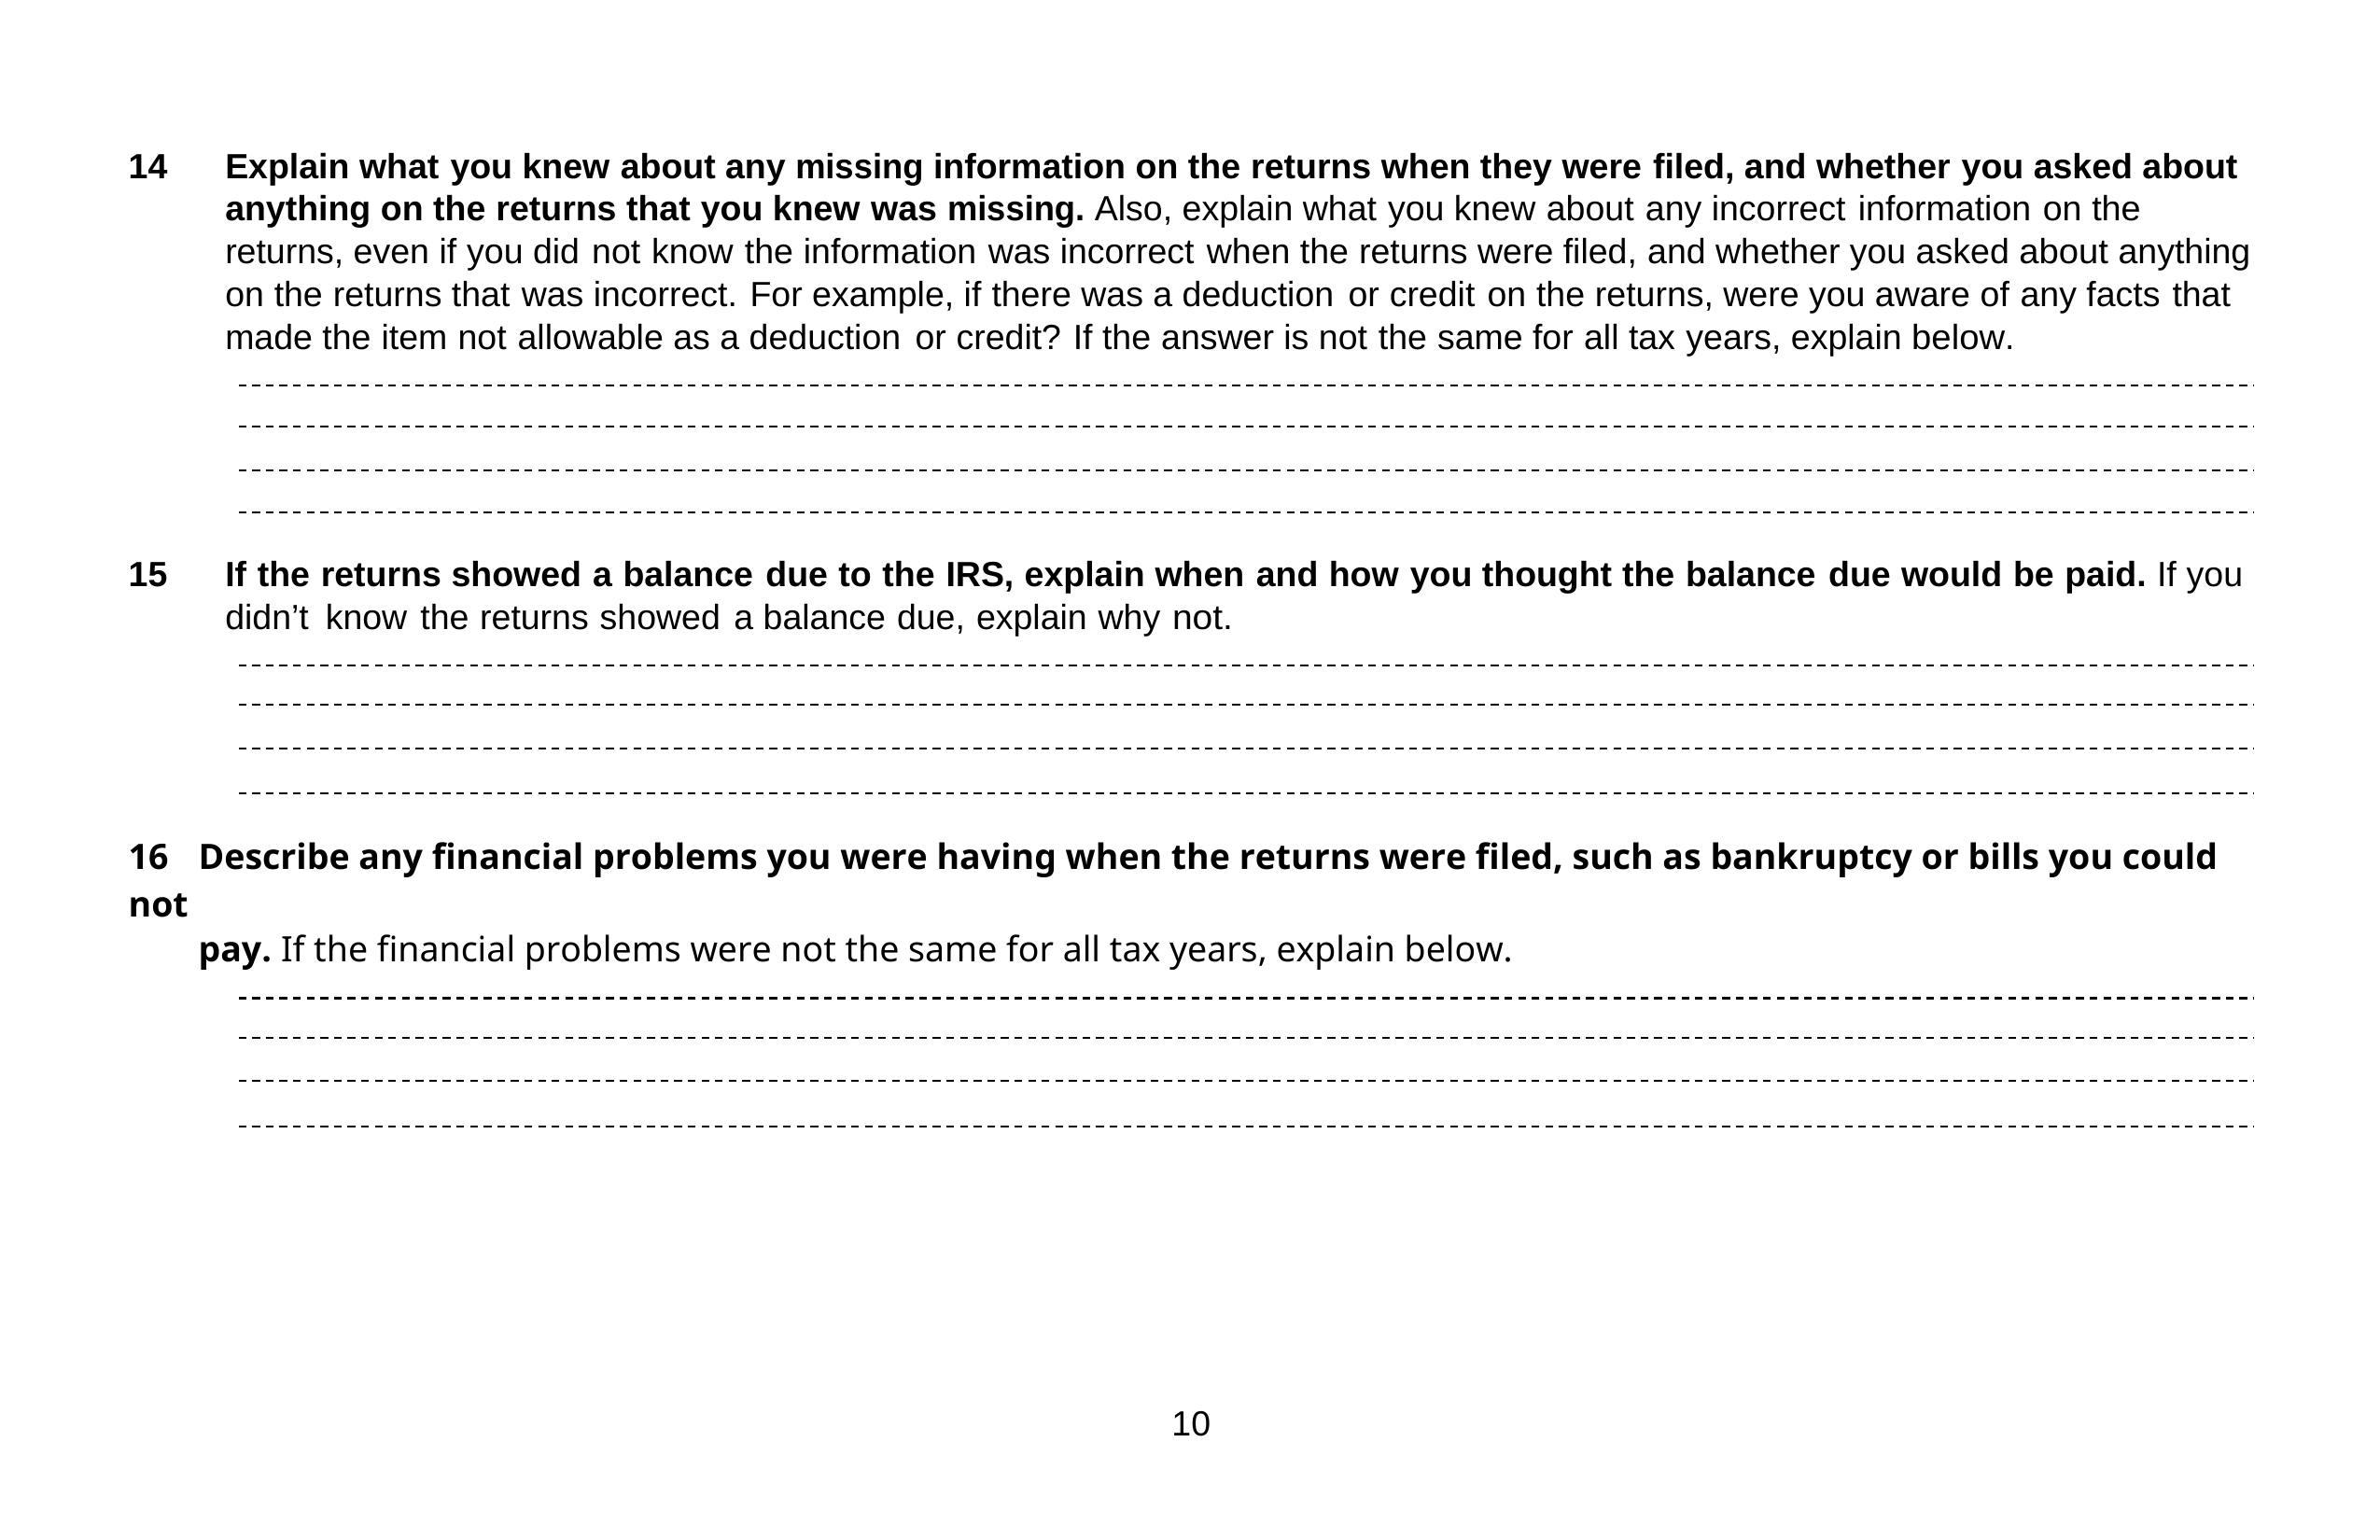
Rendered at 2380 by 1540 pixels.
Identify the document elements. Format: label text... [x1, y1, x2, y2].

text 14 Explain what you knew about any missing information on the returns when they were filed, and whether you asked about anything on the returns that you knew was missing. Also, explain what you knew about any incorrect information on the returns, even if you did not know the information was incorrect when the returns were filed, and whether you asked about anything on the returns that was incorrect. For example, if there was a deduction or credit on the returns, were you aware of any facts that made the item not allowable as a deduction or credit? If the answer is not the same for all tax years, explain below. [128, 144, 2253, 357]
text 16 Describe any financial problems you were having when the returns were filed, such as bankruptcy or bills you could not [128, 833, 2253, 928]
text pay. If the financial problems were not the same for all tax years, explain below. [198, 928, 2253, 971]
text 15 If the returns showed a balance due to the IRS, explain when and how you thought the balance due would be paid. If you didn’t know the returns showed a balance due, explain why not. [128, 553, 2253, 637]
